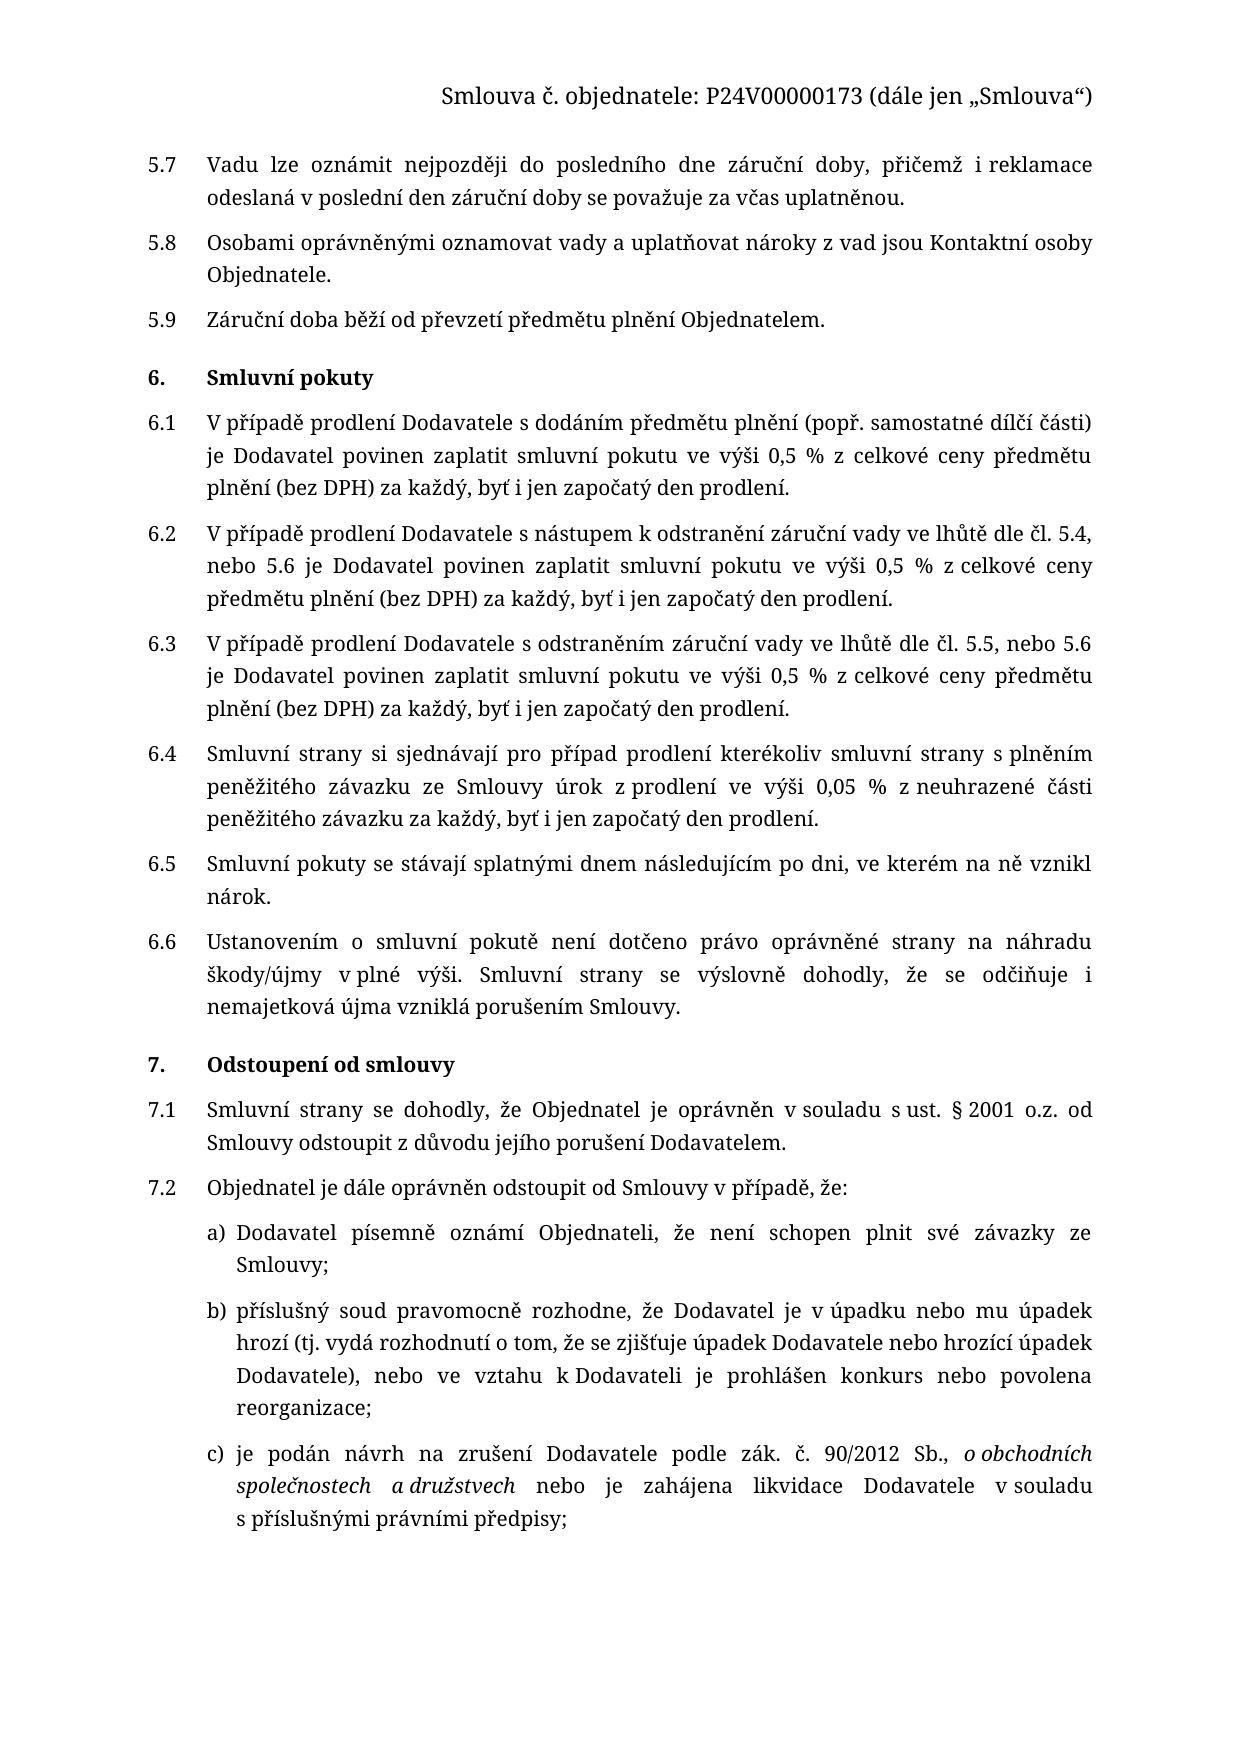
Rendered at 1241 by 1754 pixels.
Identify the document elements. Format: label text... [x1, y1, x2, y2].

list V případě prodlení Dodavatele s dodáním předmětu plnění (popř. samostatné dílčí části) je Dodavatel povinen zaplatit smluvní pokutu ve výši 0,5 % z celkové ceny předmětu plnění (bez DPH) za každý, byť i jen započatý den prodlení. [148, 408, 1093, 502]
list Smluvní strany se dohodly, že Objednatel je oprávněn v souladu s ust. § 2001 o.z. od Smlouvy odstoupit z důvodu jejího porušení Dodavatelem. [148, 1095, 1093, 1156]
list Smluvní pokuty se stávají splatnými dnem následujícím po dni, ve kterém na ně vznikl nárok. [148, 849, 1093, 911]
list V případě prodlení Dodavatele s odstraněním záruční vady ve lhůtě dle čl. 5.5, nebo 5.6 je Dodavatel povinen zaplatit smluvní pokutu ve výši 0,5 % z celkové ceny předmětu plnění (bez DPH) za každý, byť i jen započatý den prodlení. [148, 629, 1093, 723]
list Osobami oprávněnými oznamovat vady a uplatňovat nároky z vad jsou Kontaktní osoby Objednatele. [148, 228, 1093, 289]
list Ustanovením o smluvní pokutě není dotčeno právo oprávněné strany na náhradu škody/újmy v plné výši. Smluvní strany se výslovně dohodly, že se odčiňuje i nemajetková újma vzniklá porušením Smlouvy. [148, 927, 1093, 1021]
list Dodavatel písemně oznámí Objednateli, že není schopen plnit své závazky ze Smlouvy; [207, 1218, 1093, 1279]
list Záruční doba běží od převzetí předmětu plnění Objednatelem. [148, 306, 1093, 334]
list Objednatel je dále oprávněn odstoupit od Smlouvy v případě, že: [148, 1173, 1093, 1201]
list Odstoupení od smlouvy [148, 1050, 1093, 1078]
list V případě prodlení Dodavatele s nástupem k odstranění záruční vady ve lhůtě dle čl. 5.4, nebo 5.6 je Dodavatel povinen zaplatit smluvní pokutu ve výši 0,5 % z celkové ceny předmětu plnění (bez DPH) za každý, byť i jen započatý den prodlení. [148, 519, 1093, 612]
list Vadu lze oznámit nejpozději do posledního dne záruční doby, přičemž i reklamace odeslaná v poslední den záruční doby se považuje za včas uplatněnou. [148, 150, 1093, 211]
list příslušný soud pravomocně rozhodne, že Dodavatel je v úpadku nebo mu úpadek hrozí (tj. vydá rozhodnutí o tom, že se zjišťuje úpadek Dodavatele nebo hrozící úpadek Dodavatele), nebo ve vztahu k Dodavateli je prohlášen konkurs nebo povolena reorganizace; [207, 1296, 1093, 1422]
list je podán návrh na zrušení Dodavatele podle zák. č. 90/2012 Sb., o obchodních společnostech a družstvech nebo je zahájena likvidace Dodavatele v souladu s příslušnými právními předpisy; [207, 1439, 1093, 1532]
list Smluvní pokuty [148, 363, 1093, 392]
list Smluvní strany si sjednávají pro případ prodlení kterékoliv smluvní strany s plněním peněžitého závazku ze Smlouvy úrok z prodlení ve výši 0,05 % z neuhrazené části peněžitého závazku za každý, byť i jen započatý den prodlení. [148, 739, 1093, 833]
